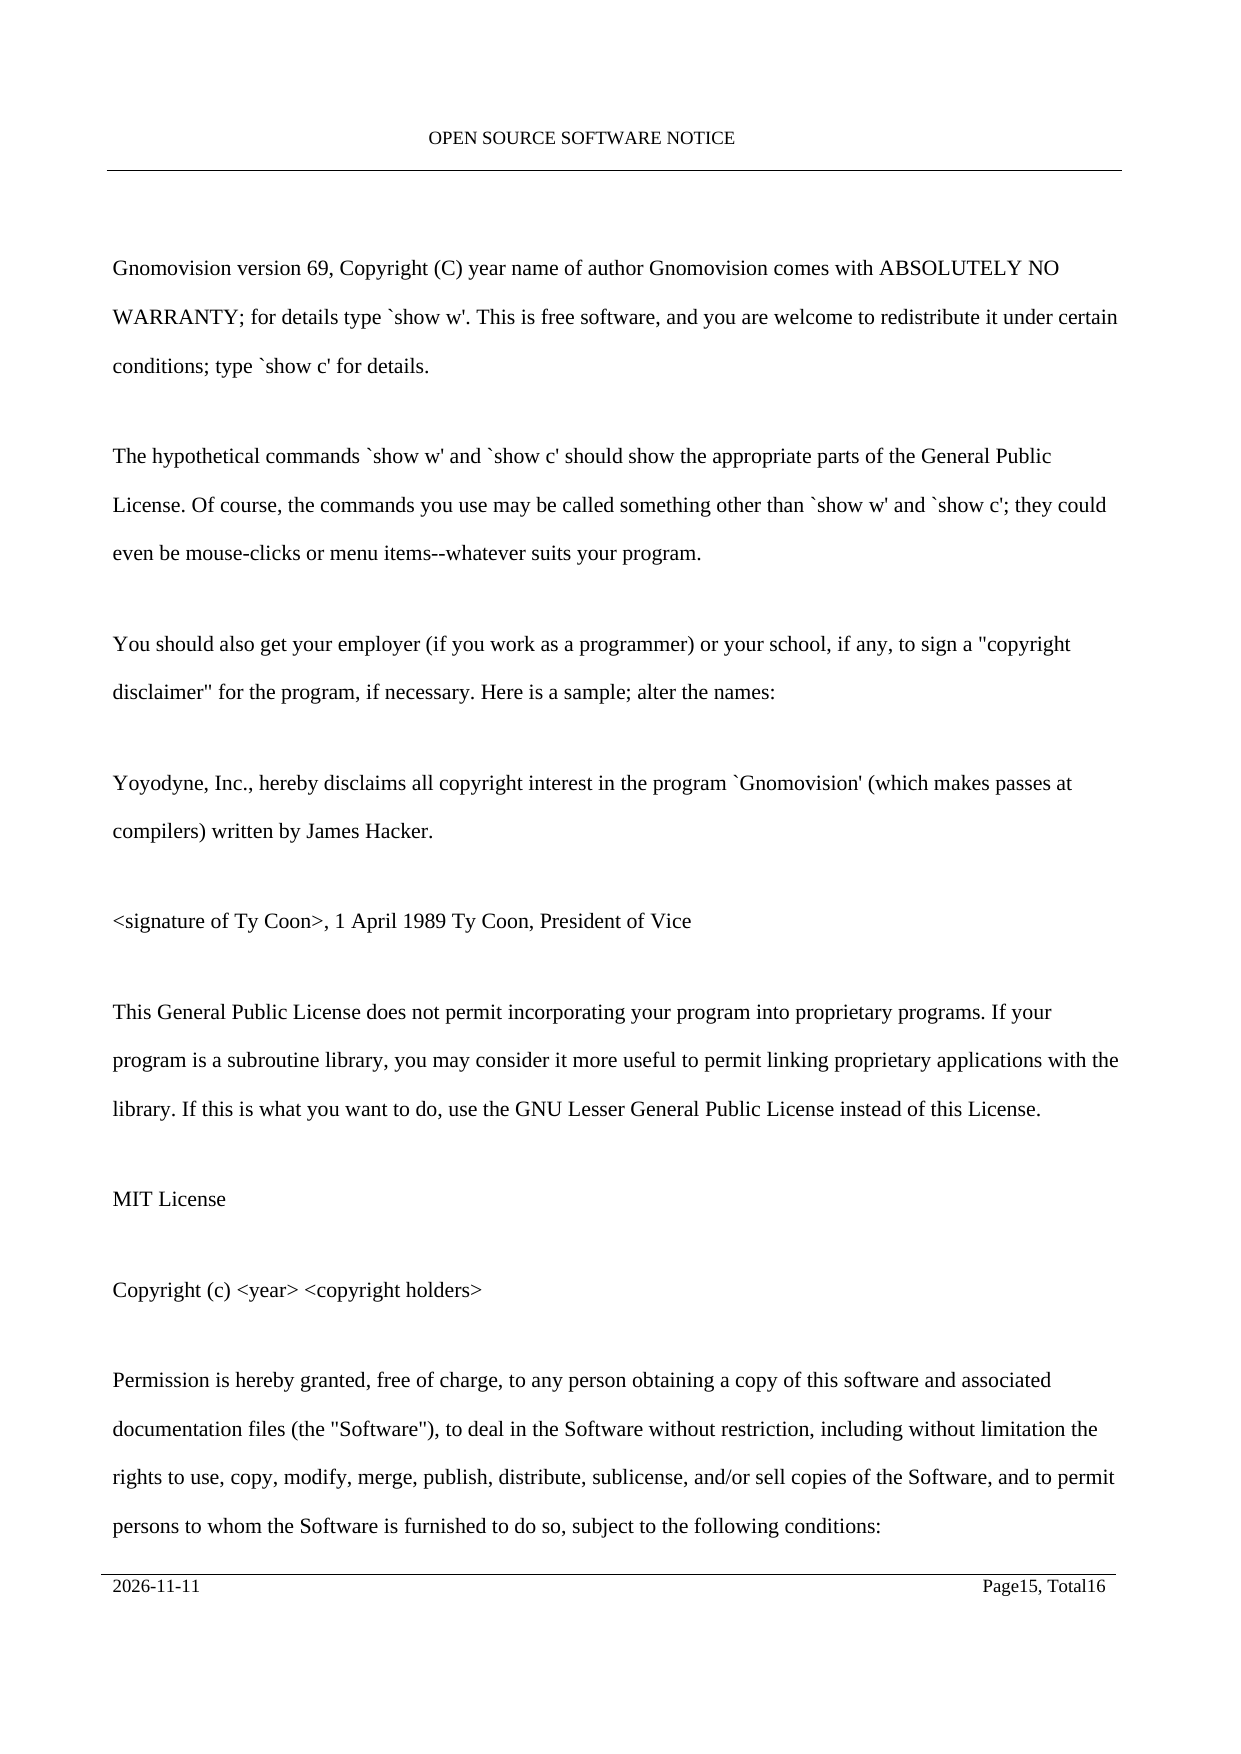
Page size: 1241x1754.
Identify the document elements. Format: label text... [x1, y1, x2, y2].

text Yoyodyne, Inc., hereby disclaims all copyright interest in the program `Gnomovision' (which makes passes at compilers) written by James Hacker. [112, 766, 1128, 847]
text Permission is hereby granted, free of charge, to any person obtaining a copy of this software and associated documentation files (the "Software"), to deal in the Software without restriction, including without limitation the rights to use, copy, modify, merge, publish, distribute, sublicense, and/or sell copies of the Software, and to permit persons to whom the Software is furnished to do so, subject to the following conditions: [112, 1363, 1128, 1542]
text You should also get your employer (if you work as a programmer) or your school, if any, to sign a "copyright disclaimer" for the program, if necessary. Here is a sample; alter the names: [112, 627, 1128, 708]
text <signature of Ty Coon>, 1 April 1989 Ty Coon, President of Vice [112, 905, 1128, 937]
text Gnomovision version 69, Copyright (C) year name of author Gnomovision comes with ABSOLUTELY NO WARRANTY; for details type `show w'. This is free software, and you are welcome to redistribute it under certain conditions; type `show c' for details. [112, 251, 1128, 381]
text MIT License [112, 1183, 1128, 1215]
text Copyright (c) <year> <copyright holders> [112, 1273, 1128, 1305]
text This General Public License does not permit incorporating your program into proprietary programs. If your program is a subroutine library, you may consider it more useful to permit linking proprietary applications with the library. If this is what you want to do, use the GNU Lesser General Public License instead of this License. [112, 995, 1128, 1125]
text The hypothetical commands `show w' and `show c' should show the appropriate parts of the General Public License. Of course, the commands you use may be called something other than `show w' and `show c'; they could even be mouse-clicks or menu items--whatever suits your program. [112, 439, 1128, 569]
